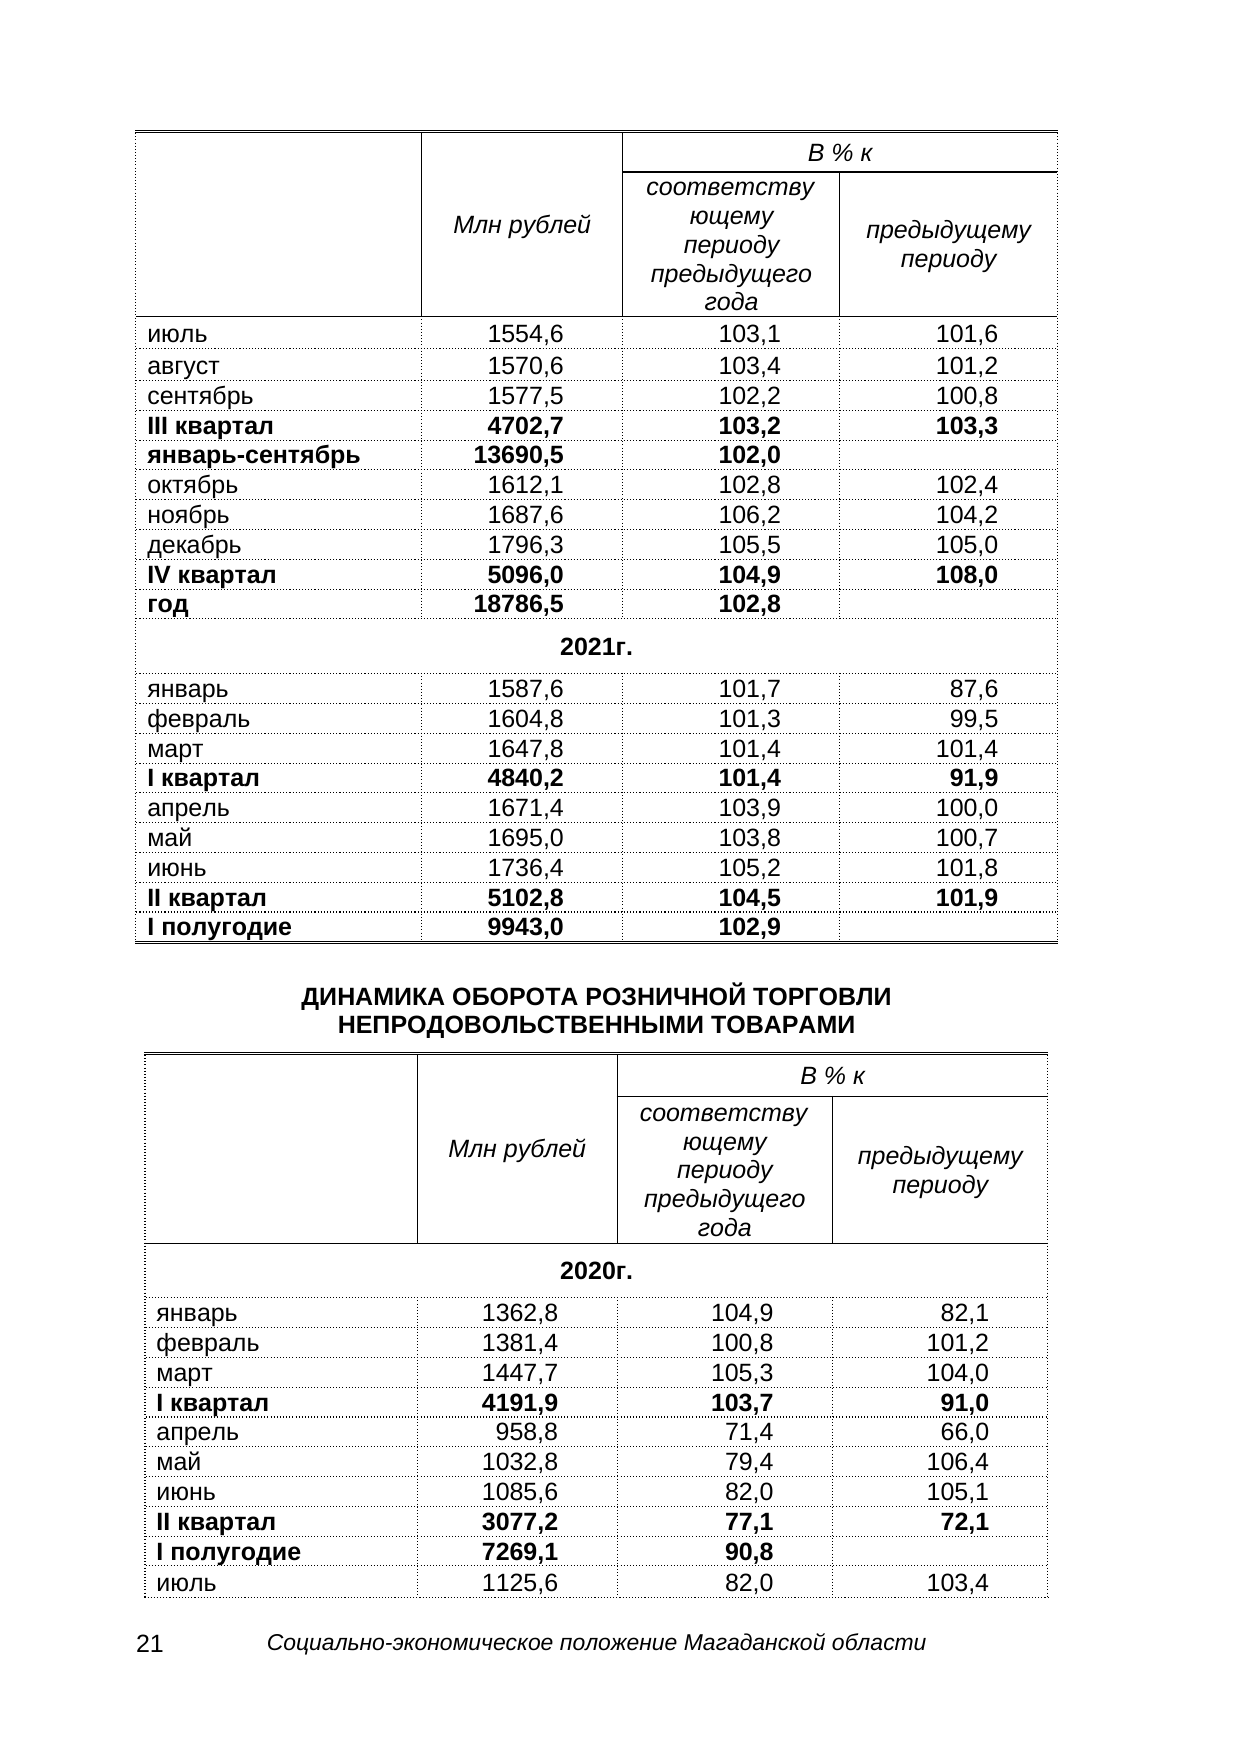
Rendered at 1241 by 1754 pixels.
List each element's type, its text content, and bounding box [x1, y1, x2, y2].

table_cell 1032,8 [417, 1446, 617, 1476]
table_cell 102,0 [623, 440, 840, 469]
table_cell 1362,8 [417, 1297, 617, 1327]
table_cell октябрь [136, 469, 421, 499]
table_cell 82,0 [617, 1565, 832, 1597]
table_cell 102,9 [623, 911, 840, 941]
table_cell май [145, 1446, 417, 1476]
table_cell 103,8 [623, 822, 840, 852]
table_cell 1687,6 [421, 499, 623, 529]
table_cell 102,4 [840, 469, 1057, 499]
table_cell 105,2 [623, 852, 840, 882]
table_cell 103,4 [832, 1565, 1048, 1597]
table_cell 79,4 [617, 1446, 832, 1476]
table_cell 104,5 [623, 882, 840, 911]
table_cell 1671,4 [421, 792, 623, 822]
table_cell 72,1 [832, 1506, 1048, 1536]
table_cell 4191,9 [417, 1387, 617, 1416]
table_cell 1447,7 [417, 1357, 617, 1387]
table_cell май [136, 822, 421, 852]
table_cell 1612,1 [421, 469, 623, 499]
table_cell [840, 589, 1057, 618]
table_cell 106,2 [623, 499, 840, 529]
table_cell 1604,8 [421, 703, 623, 733]
table_header [136, 133, 421, 316]
table_cell 103,2 [623, 410, 840, 439]
table_cell 101,2 [840, 348, 1057, 380]
table_cell 100,8 [617, 1327, 832, 1357]
text ДИНАМИКА ОБОРОТА РОЗНИЧНОЙ ТОРГОВЛИ НЕПРОДОВОЛЬСТВЕННЫМИ ТОВАРАМИ [136, 982, 1057, 1039]
table_cell 101,4 [623, 733, 840, 762]
table_cell сентябрь [136, 380, 421, 410]
table_cell 71,4 [617, 1416, 832, 1446]
table_cell 104,9 [623, 559, 840, 588]
table_header Млн рублей [418, 1055, 617, 1242]
table_cell июнь [136, 852, 421, 882]
table_cell 91,9 [840, 763, 1057, 792]
table_cell 1695,0 [421, 822, 623, 852]
table_cell год [136, 589, 421, 618]
table_cell август [136, 348, 421, 380]
table_cell 103,9 [623, 792, 840, 822]
table_cell 77,1 [617, 1506, 832, 1536]
table_cell II квартал [136, 882, 421, 911]
table_cell 66,0 [832, 1416, 1048, 1446]
table_cell 1736,4 [421, 852, 623, 882]
table_cell 100,0 [840, 792, 1057, 822]
table_cell 102,8 [623, 589, 840, 618]
table_cell 103,3 [840, 410, 1057, 439]
table_cell 101,2 [832, 1327, 1048, 1357]
table_cell март [145, 1357, 417, 1387]
table_header [145, 1055, 417, 1242]
table_cell июнь [145, 1476, 417, 1506]
table_cell 1381,4 [417, 1327, 617, 1357]
table_cell 1577,5 [421, 380, 623, 410]
table_cell 101,9 [840, 882, 1057, 911]
table_cell январь [145, 1297, 417, 1327]
table_cell 101,7 [623, 673, 840, 703]
table_cell апрель [136, 792, 421, 822]
table_cell 106,4 [832, 1446, 1048, 1476]
table_cell 105,0 [840, 529, 1057, 559]
table_cell 1587,6 [421, 673, 623, 703]
table_header Млн рублей [422, 133, 622, 316]
table_cell 1796,3 [421, 529, 623, 559]
table_cell II квартал [145, 1506, 417, 1536]
table_cell I полугодие [136, 911, 421, 941]
table_cell 108,0 [840, 559, 1057, 588]
table_cell апрель [145, 1416, 417, 1446]
table_cell февраль [145, 1327, 417, 1357]
table_cell 104,9 [617, 1297, 832, 1327]
table_cell 2020г. [145, 1244, 1048, 1297]
table_cell 1554,6 [421, 317, 623, 348]
table_cell 1085,6 [417, 1476, 617, 1506]
table_cell I квартал [136, 763, 421, 792]
table_cell 958,8 [417, 1416, 617, 1446]
table_cell июль [136, 317, 421, 348]
table_cell 3077,2 [417, 1506, 617, 1536]
table_cell 99,5 [840, 703, 1057, 733]
table_cell 13690,5 [421, 440, 623, 469]
table_cell предыдущему периоду [833, 1097, 1048, 1242]
table_cell 105,5 [623, 529, 840, 559]
table_cell 101,8 [840, 852, 1057, 882]
table_cell 100,8 [840, 380, 1057, 410]
table_cell ноябрь [136, 499, 421, 529]
table_cell декабрь [136, 529, 421, 559]
table_cell 103,4 [623, 348, 840, 380]
table_cell соответствующему периоду предыдущего года [618, 1097, 832, 1242]
table_cell 4840,2 [421, 763, 623, 792]
table_cell III квартал [136, 410, 421, 439]
table_cell январь-сентябрь [136, 440, 421, 469]
table_cell 87,6 [840, 673, 1057, 703]
table_cell I полугодие [145, 1536, 417, 1565]
table_cell июль [145, 1565, 417, 1597]
table_cell 105,1 [832, 1476, 1048, 1506]
table_cell 91,0 [832, 1387, 1048, 1416]
table_cell 1570,6 [421, 348, 623, 380]
table_cell 1125,6 [417, 1565, 617, 1597]
table_cell 4702,7 [421, 410, 623, 439]
table_header В % к [618, 1055, 1048, 1096]
table_cell 1647,8 [421, 733, 623, 762]
table_cell I квартал [145, 1387, 417, 1416]
table_header В % к [623, 133, 1057, 171]
table_cell 101,3 [623, 703, 840, 733]
table_cell 104,0 [832, 1357, 1048, 1387]
table_cell 102,8 [623, 469, 840, 499]
table_cell 104,2 [840, 499, 1057, 529]
table_cell 101,4 [623, 763, 840, 792]
table_cell [840, 911, 1057, 941]
table_cell 105,3 [617, 1357, 832, 1387]
table_cell 101,4 [840, 733, 1057, 762]
table_cell 5096,0 [421, 559, 623, 588]
table_cell 103,1 [623, 317, 840, 348]
table_cell 18786,5 [421, 589, 623, 618]
table_cell февраль [136, 703, 421, 733]
table_cell соответствующему периоду предыдущего года [623, 173, 839, 316]
table_cell IV квартал [136, 559, 421, 588]
table_cell 82,1 [832, 1297, 1048, 1327]
table_cell 9943,0 [421, 911, 623, 941]
table_cell 2021г. [136, 618, 1057, 673]
table_cell январь [136, 673, 421, 703]
table_cell 5102,8 [421, 882, 623, 911]
table_cell 90,8 [617, 1536, 832, 1565]
table_cell 103,7 [617, 1387, 832, 1416]
table_cell предыдущему периоду [840, 173, 1057, 316]
table_cell 7269,1 [417, 1536, 617, 1565]
table_cell март [136, 733, 421, 762]
table_cell 100,7 [840, 822, 1057, 852]
table_cell 102,2 [623, 380, 840, 410]
table_cell [832, 1536, 1048, 1565]
table_cell [840, 440, 1057, 469]
table_cell 82,0 [617, 1476, 832, 1506]
table_cell 101,6 [840, 317, 1057, 348]
